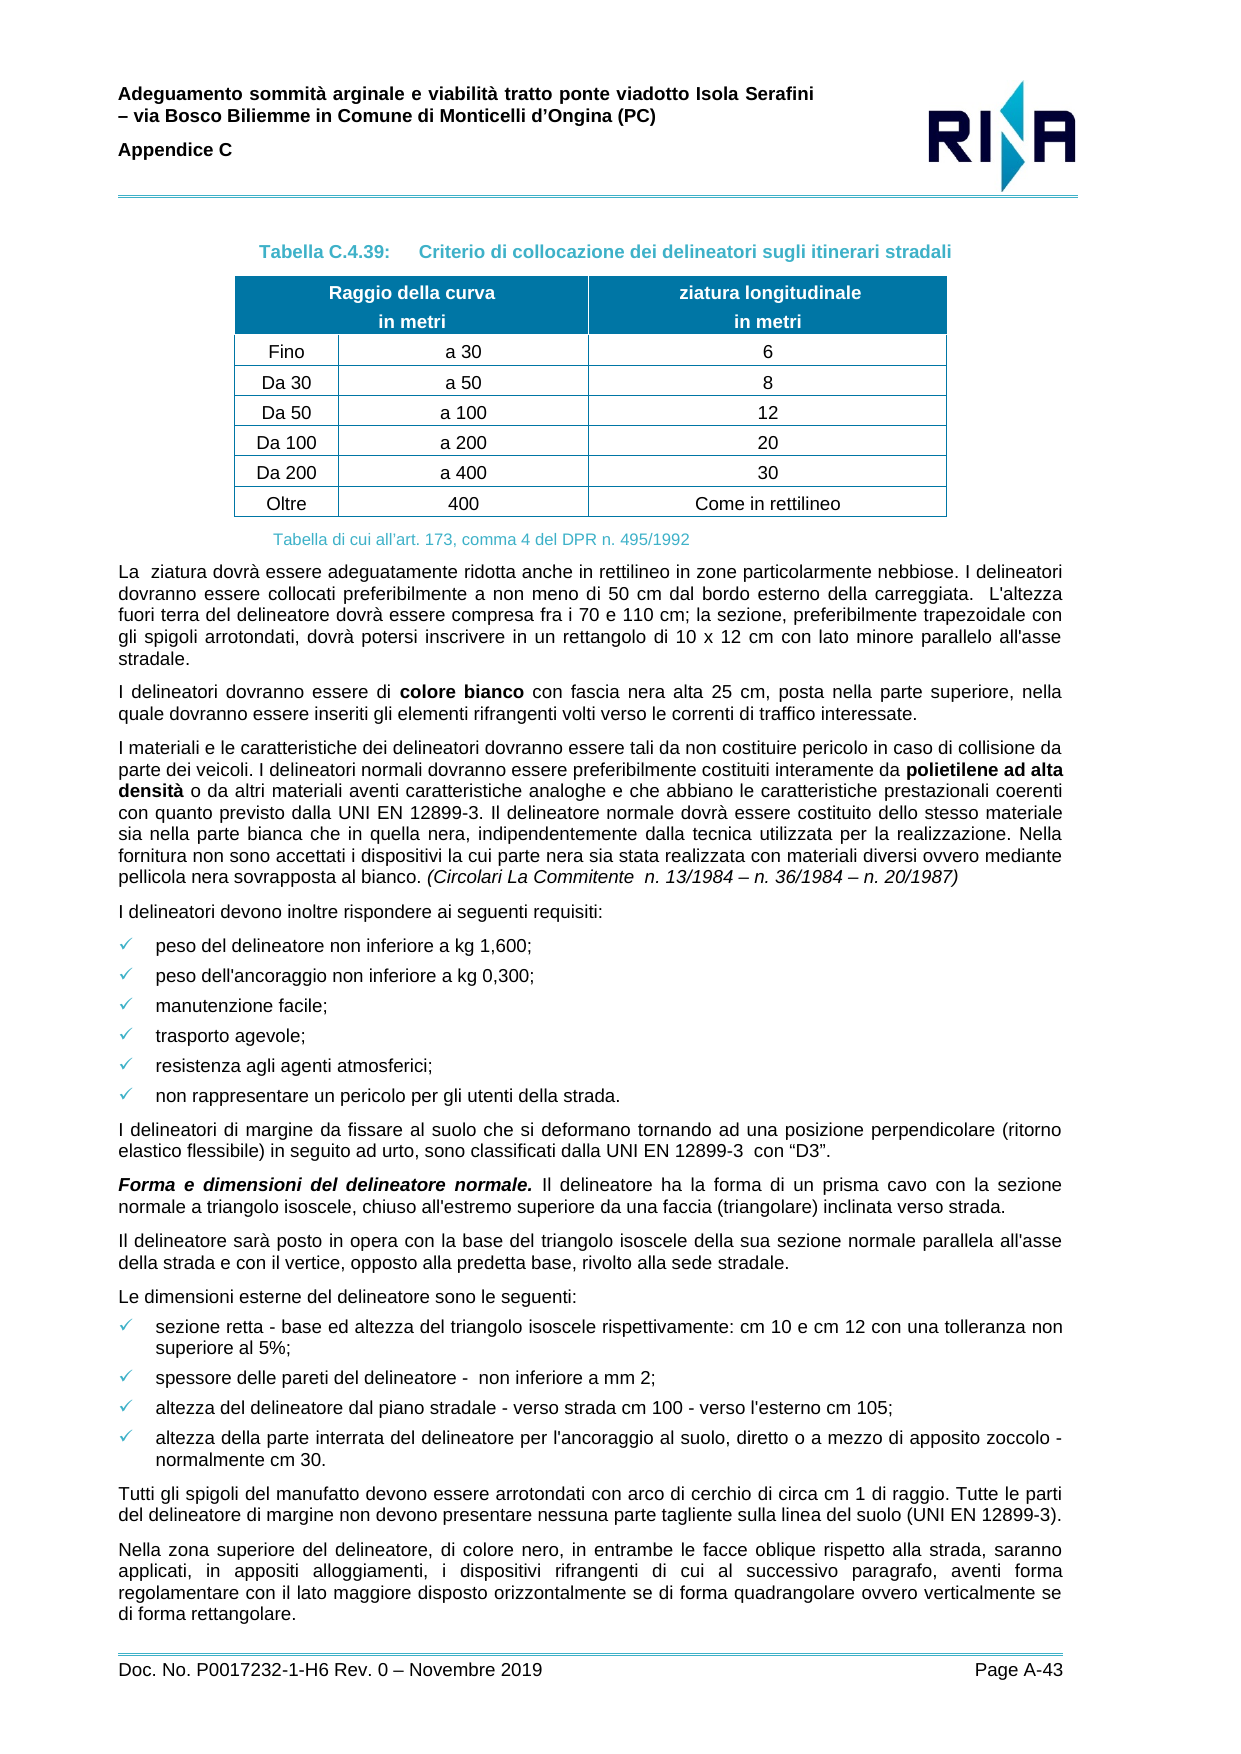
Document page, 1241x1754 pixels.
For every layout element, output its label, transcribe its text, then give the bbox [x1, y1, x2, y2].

text manutenzione facile; [118, 994, 1063, 1016]
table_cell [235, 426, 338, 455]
text Forma e dimensioni del delineatore normale. Il delineatore ha la forma di un prisma cavo con la sezione normale a triangolo isoscele, chiuso all'estremo superiore da una faccia (triangolare) inclinata verso strada. [118, 1174, 1063, 1217]
text I delineatori di margine da fissare al suolo che si deformano tornando ad una posizione perpendicolare (ritorno elastico flessibile) in seguito ad urto, sono classificati dalla UNI EN 12899-3 con “D3”. [118, 1119, 1063, 1162]
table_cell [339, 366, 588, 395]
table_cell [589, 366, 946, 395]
table_header Raggio della curva in metri [235, 276, 588, 334]
text sezione retta - base ed altezza del triangolo isoscele rispettivamente: cm 10 e cm 12 con una tolleranza non superiore al 5%; [118, 1315, 1063, 1359]
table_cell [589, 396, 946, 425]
text I delineatori devono inoltre rispondere ai seguenti requisiti: [118, 900, 1063, 922]
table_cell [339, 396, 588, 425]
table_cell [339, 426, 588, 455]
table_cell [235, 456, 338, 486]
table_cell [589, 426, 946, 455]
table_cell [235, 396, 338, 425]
text trasporto agevole; [118, 1024, 1063, 1046]
text Tabella di cui all’art. 173, comma 4 del DPR n. 495/1992 [118, 529, 1063, 548]
text spessore delle pareti del delineatore - non inferiore a mm 2; [118, 1367, 1063, 1389]
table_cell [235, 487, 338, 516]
table_cell Fino [235, 336, 338, 365]
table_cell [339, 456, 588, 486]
text Nella zona superiore del delineatore, di colore nero, in entrambe le facce oblique rispetto alla strada, saranno applicati, in appositi alloggiamenti, i dispositivi rifrangenti di cui al successivo paragrafo, aventi forma regolamentare con il lato maggiore disposto orizzontalmente se di forma quadrangolare ovvero verticalmente se di forma rettangolare. [118, 1538, 1063, 1624]
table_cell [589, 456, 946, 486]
text I delineatori dovranno essere di colore bianco con fascia nera alta 25 cm, posta nella parte superiore, nella quale dovranno essere inseriti gli elementi rifrangenti volti verso le correnti di traffico interessate. [118, 681, 1063, 724]
text resistenza agli agenti atmosferici; [118, 1054, 1063, 1076]
text Il delineatore sarà posto in opera con la base del triangolo isoscele della sua sezione normale parallela all'asse della strada e con il vertice, opposto alla predetta base, rivolto alla sede stradale. [118, 1230, 1063, 1273]
text non rappresentare un pericolo per gli utenti della strada. [118, 1084, 1063, 1106]
text Tutti gli spigoli del manufatto devono essere arrotondati con arco di cerchio di circa cm 1 di raggio. Tutte le parti del delineatore di margine non devono presentare nessuna parte tagliente sulla linea del suolo (UNI EN 12899-3). [118, 1483, 1063, 1526]
text altezza della parte interrata del delineatore per l'ancoraggio al suolo, diretto o a mezzo di apposito zoccolo - normalmente cm 30. [118, 1427, 1063, 1470]
text I materiali e le caratteristiche dei delineatori dovranno essere tali da non costituire pericolo in caso di collisione da parte dei veicoli. I delineatori normali dovranno essere preferibilmente costituiti interamente da polietilene ad alta densità o da altri materiali aventi caratteristiche analoghe e che abbiano le caratteristiche prestazionali coerenti con quanto previsto dalla UNI EN 12899-3. Il delineatore normale dovrà essere costituito dello stesso materiale sia nella parte bianca che in quella nera, indipendentemente dalla tecnica utilizzata per la realizzazione. Nella fornitura non sono accettati i dispositivi la cui parte nera sia stata realizzata con materiali diversi ovvero mediante pellicola nera sovrapposta al bianco. (Circolari La Commitente n. 13/1984 – n. 36/1984 – n. 20/1987) [118, 737, 1063, 888]
picture [928, 80, 1077, 192]
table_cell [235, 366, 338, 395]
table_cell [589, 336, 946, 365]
text La ziatura dovrà essere adeguatamente ridotta anche in rettilineo in zone particolarmente nebbiose. I delineatori dovranno essere collocati preferibilmente a non meno di 50 cm dal bordo esterno della carreggiata. L'altezza fuori terra del delineatore dovrà essere compresa fra i 70 e 110 cm; la sezione, preferibilmente trapezoidale con gli spigoli arrotondati, dovrà potersi inscrivere in un rettangolo di 10 x 12 cm con lato minore parallelo all'asse stradale. [118, 561, 1063, 669]
table_header ziatura longitudinale in metri [589, 276, 947, 334]
text peso dell'ancoraggio non inferiore a kg 0,300; [118, 964, 1063, 986]
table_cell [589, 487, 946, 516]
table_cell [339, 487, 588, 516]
text peso del delineatore non inferiore a kg 1,600; [118, 934, 1063, 956]
table_cell a 30 [339, 336, 588, 365]
text altezza del delineatore dal piano stradale - verso strada cm 100 - verso l'esterno cm 105; [118, 1397, 1063, 1419]
text Le dimensioni esterne del delineatore sono le seguenti: [118, 1286, 1063, 1307]
